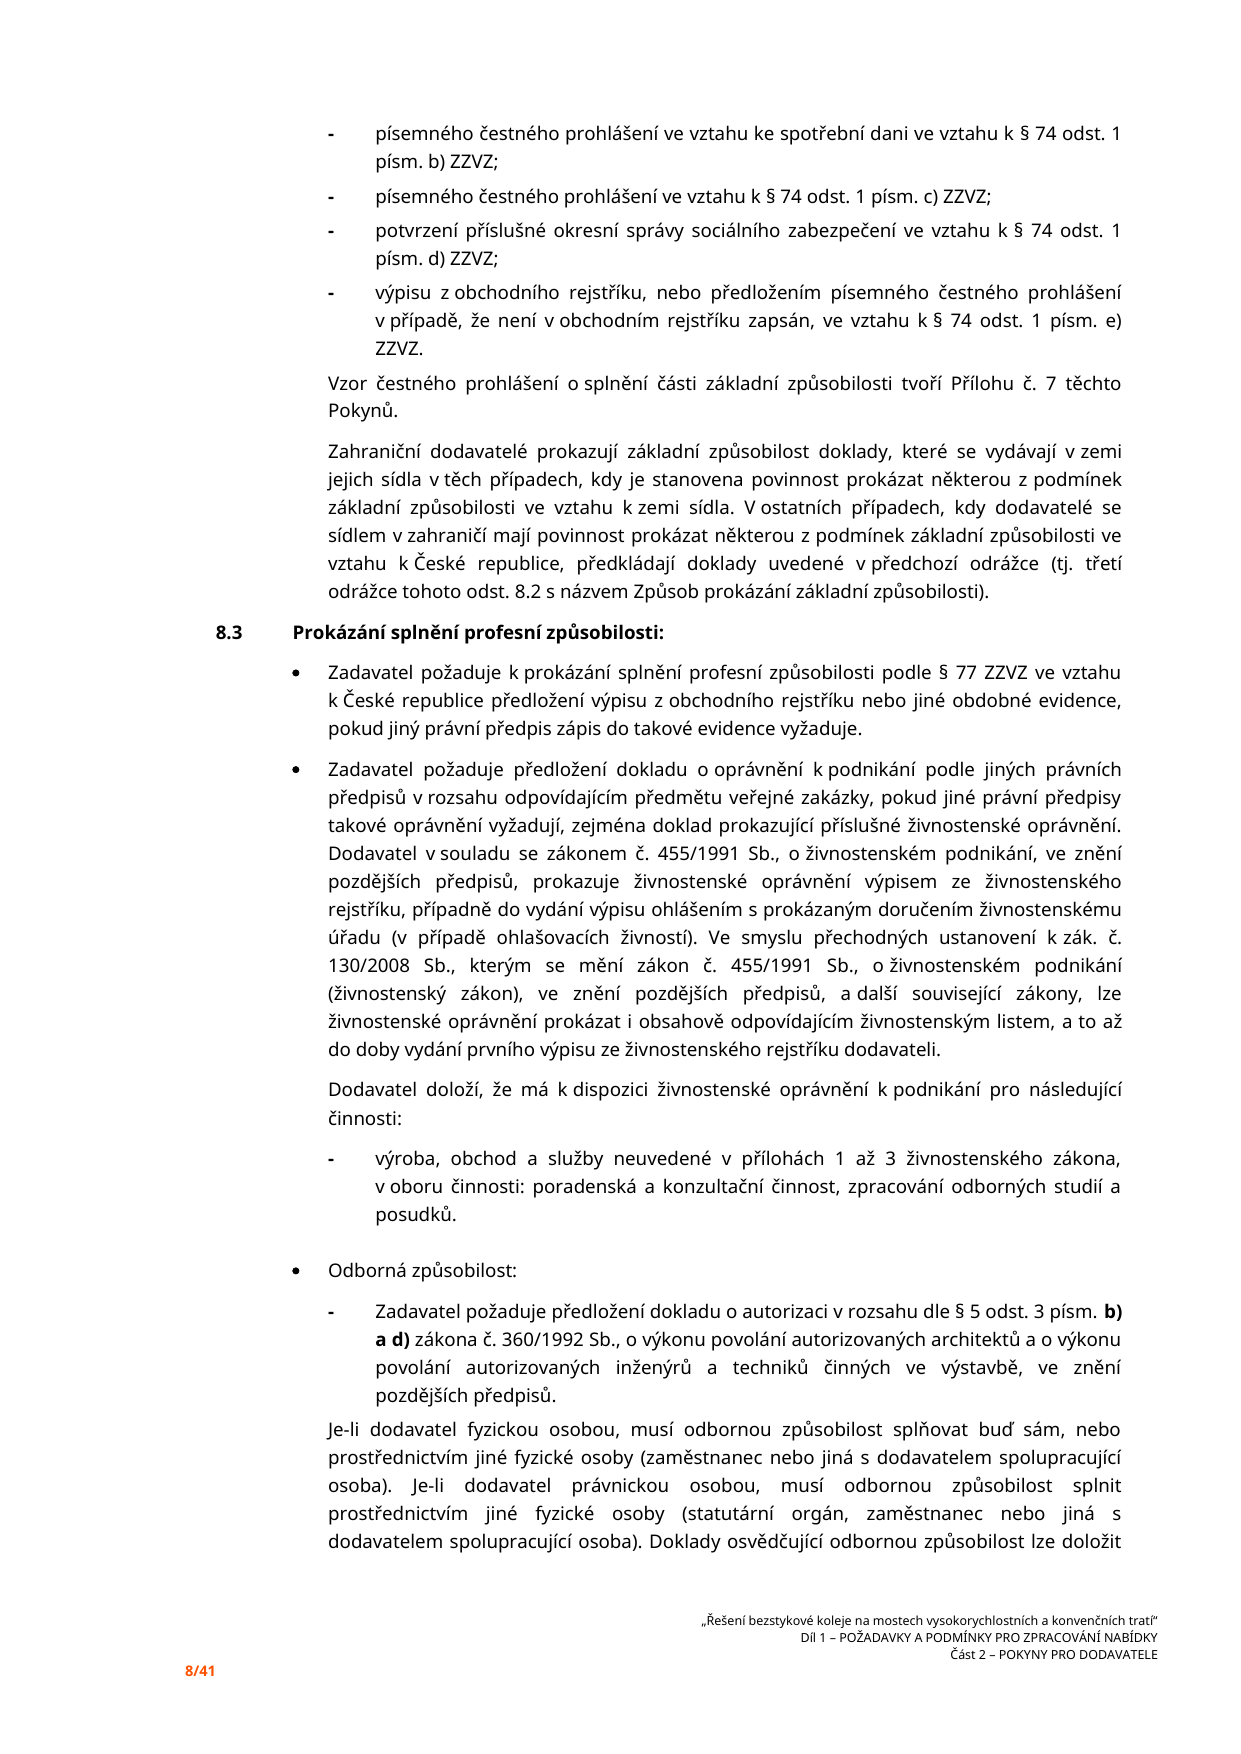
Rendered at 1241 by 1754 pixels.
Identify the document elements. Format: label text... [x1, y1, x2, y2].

text výpisu z obchodního rejstříku, nebo předložením písemného čestného prohlášení v případě, že není v obchodním rejstříku zapsán, ve vztahu k § 74 odst. 1 písm. e) ZZVZ. [328, 279, 1122, 361]
text Zadavatel požaduje k prokázání splnění profesní způsobilosti podle § 77 ZZVZ ve vztahu k České republice předložení výpisu z obchodního rejstříku nebo jiné obdobné evidence, pokud jiný právní předpis zápis do takové evidence vyžaduje. [292, 659, 1122, 741]
text výroba, obchod a služby neuvedené v přílohách 1 až 3 živnostenského zákona, v oboru činnosti: poradenská a konzultační činnost, zpracování odborných studií a posudků. [328, 1145, 1122, 1227]
text Vzor čestného prohlášení o splnění části základní způsobilosti tvoří Přílohu č. 7 těchto Pokynů. [328, 370, 1122, 423]
text Dodavatel doloží, že má k dispozici živnostenské oprávnění k podnikání pro následující činnosti: [328, 1077, 1122, 1130]
text Zadavatel požaduje předložení dokladu o autorizaci v rozsahu dle § 5 odst. 3 písm. b) a d) zákona č. 360/1992 Sb., o výkonu povolání autorizovaných architektů a o výkonu povolání autorizovaných inženýrů a techniků činných ve výstavbě, ve znění pozdějších předpisů. [328, 1298, 1122, 1407]
text Zadavatel požaduje předložení dokladu o oprávnění k podnikání podle jiných právních předpisů v rozsahu odpovídajícím předmětu veřejné zakázky, pokud jiné právní předpisy takové oprávnění vyžadují, zejména doklad prokazující příslušné živnostenské oprávnění. Dodavatel v souladu se zákonem č. 455/1991 Sb., o živnostenském podnikání, ve znění pozdějších předpisů, prokazuje živnostenské oprávnění výpisem ze živnostenského rejstříku, případně do vydání výpisu ohlášením s prokázaným doručením živnostenskému úřadu (v případě ohlašovacích živností). Ve smyslu přechodných ustanovení k zák. č. 130/2008 Sb., kterým se mění zákon č. 455/1991 Sb., o živnostenském podnikání (živnostenský zákon), ve znění pozdějších předpisů, a další související zákony, lze živnostenské oprávnění prokázat i obsahově odpovídajícím živnostenským listem, a to až do doby vydání prvního výpisu ze živnostenského rejstříku dodavateli. [292, 756, 1122, 1062]
text Zahraniční dodavatelé prokazují základní způsobilost doklady, které se vydávají v zemi jejich sídla v těch případech, kdy je stanovena povinnost prokázat některou z podmínek základní způsobilosti ve vztahu k zemi sídla. V ostatních případech, kdy dodavatelé se sídlem v zahraničí mají povinnost prokázat některou z podmínek základní způsobilosti ve vztahu k České republice, předkládají doklady uvedené v předchozí odrážce (tj. třetí odrážce tohoto odst. 8.2 s názvem Způsob prokázání základní způsobilosti). [328, 438, 1122, 604]
text Odborná způsobilost: [292, 1257, 1122, 1283]
text písemného čestného prohlášení ve vztahu k § 74 odst. 1 písm. c) ZZVZ; [328, 183, 1122, 208]
text Prokázání splnění profesní způsobilosti: [216, 619, 1122, 644]
text potvrzení příslušné okresní správy sociálního zabezpečení ve vztahu k § 74 odst. 1 písm. d) ZZVZ; [328, 217, 1122, 271]
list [328, 1416, 1122, 1554]
text písemného čestného prohlášení ve vztahu ke spotřební dani ve vztahu k § 74 odst. 1 písm. b) ZZVZ; [328, 121, 1122, 174]
